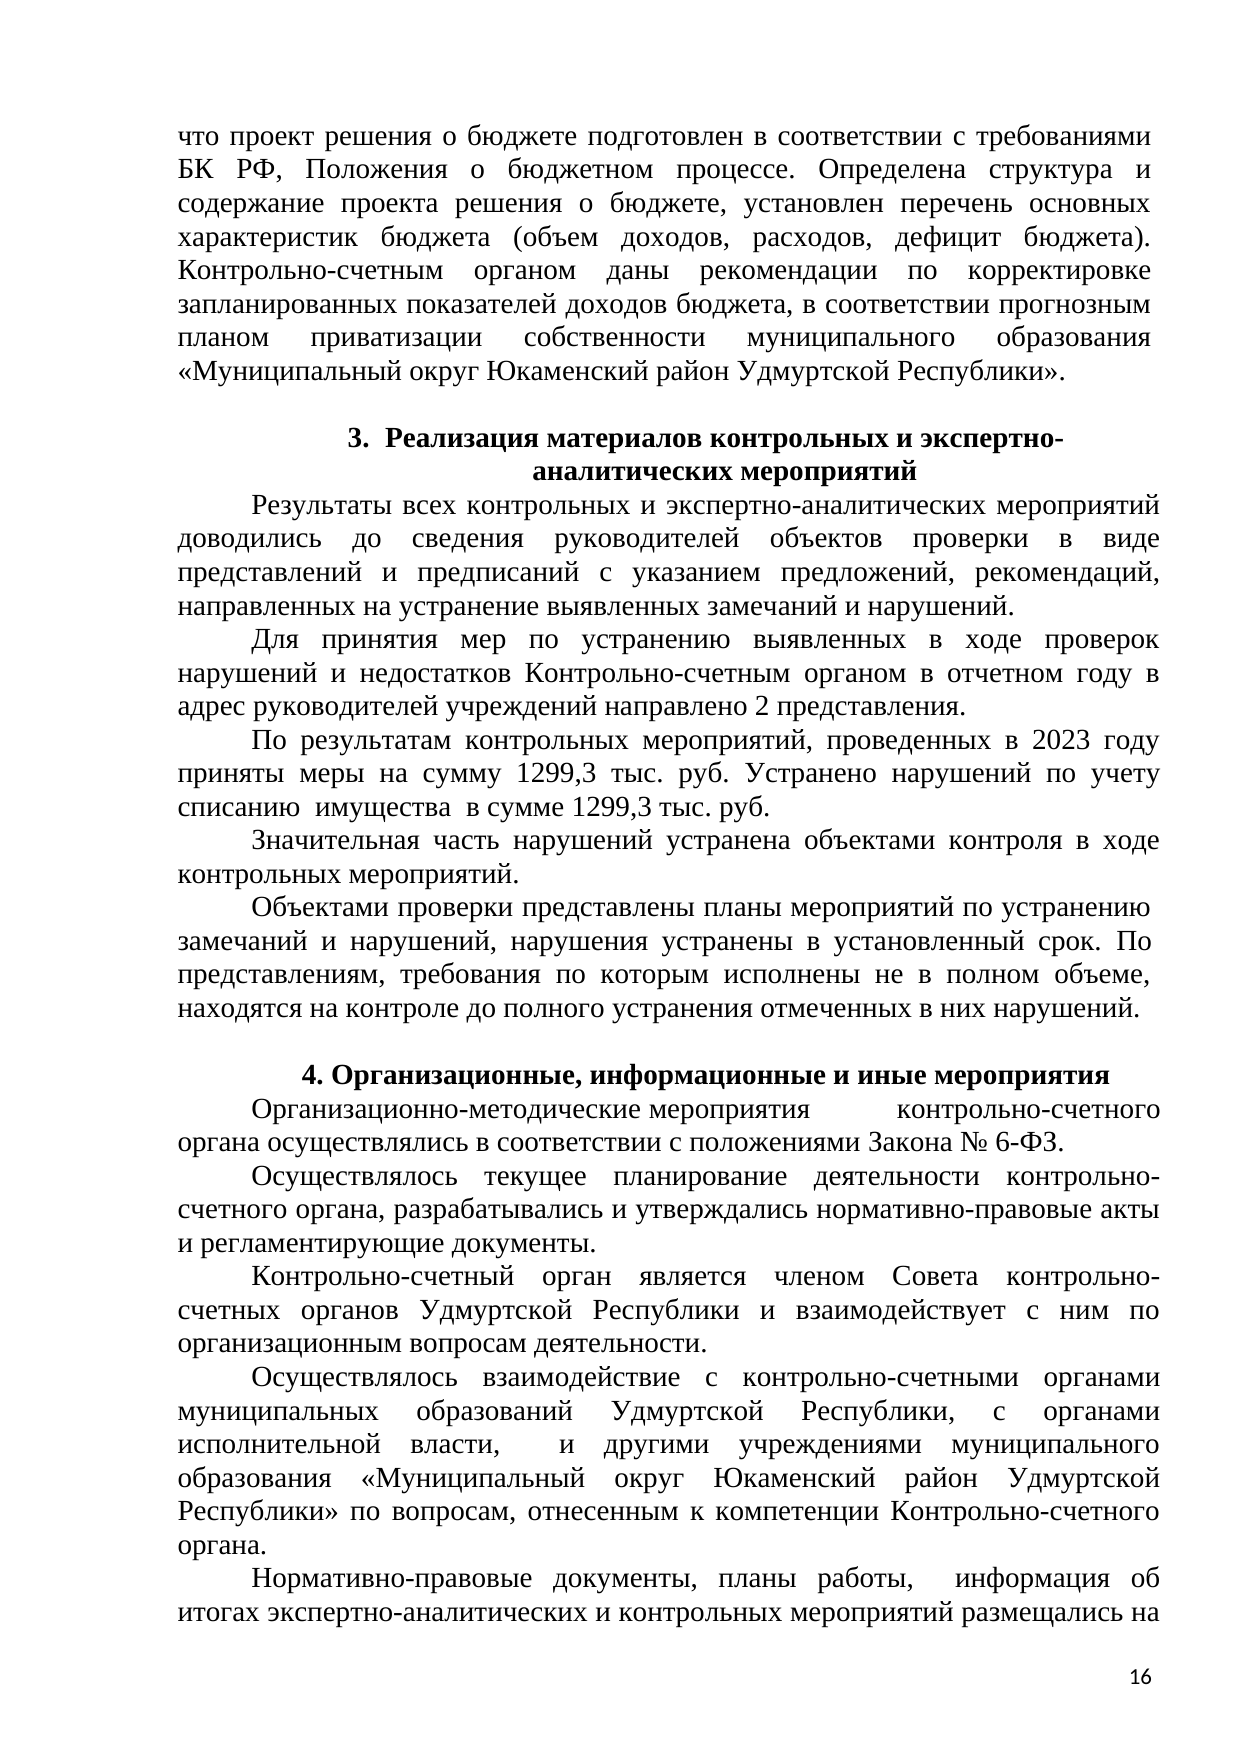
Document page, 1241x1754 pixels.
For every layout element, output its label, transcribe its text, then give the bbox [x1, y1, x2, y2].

text Осуществлялось взаимодействие с контрольно-счетными органами муниципальных образований Удмуртской Республики, с органами исполнительной власти, и другими учреждениями муниципального образования «Муниципальный округ Юкаменский район Удмуртской Республики» по вопросам, отнесенным к компетенции Контрольно-счетного органа. [177, 1359, 1161, 1560]
text Значительная часть нарушений устранена объектами контроля в ходе контрольных мероприятий. [177, 822, 1161, 889]
text Для принятия мер по устранению выявленных в ходе проверок нарушений и недостатков Контрольно-счетным органом в отчетном году в адрес руководителей учреждений направлено 2 представления. [177, 621, 1161, 722]
text Объектами проверки представлены планы мероприятий по устранению замечаний и нарушений, нарушения устранены в установленный срок. По представлениям, требования по которым исполнены не в полном объеме, находятся на контроле до полного устранения отмеченных в них нарушений. [177, 889, 1152, 1024]
text Результаты всех контрольных и экспертно-аналитических мероприятий доводились до сведения руководителей объектов проверки в виде представлений и предписаний с указанием предложений, рекомендаций, направленных на устранение выявленных замечаний и нарушений. [177, 487, 1161, 621]
text Организационно-методические мероприятия контрольно-счетного органа осуществлялись в соответствии с положениями Закона № 6-ФЗ. [177, 1091, 1161, 1158]
text Осуществлялось текущее планирование деятельности контрольно-счетного органа, разрабатывались и утверждались нормативно-правовые акты и регламентирующие документы. [177, 1158, 1161, 1258]
text По результатам контрольных мероприятий, проведенных в 2023 году приняты меры на сумму 1299,3 тыс. руб. Устранено нарушений по учету списанию имущества в сумме 1299,3 тыс. руб. [177, 722, 1161, 822]
text 4. Организационные, информационные и иные мероприятия [177, 1057, 1161, 1091]
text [177, 1560, 1161, 1627]
list Реализация материалов контрольных и экспертно-аналитических мероприятий [251, 420, 1161, 487]
text Контрольно-счетный орган является членом Совета контрольно-счетных органов Удмуртской Республики и взаимодействует с ним по организационным вопросам деятельности. [177, 1258, 1161, 1359]
text что проект решения о бюджете подготовлен в соответствии с требованиями БК РФ, Положения о бюджетном процессе. Определена структура и содержание проекта решения о бюджете, установлен перечень основных характеристик бюджета (объем доходов, расходов, дефицит бюджета). Контрольно-счетным органом даны рекомендации по корректировке запланированных показателей доходов бюджета, в соответствии прогнозным планом приватизации собственности муниципального образования «Муниципальный округ Юкаменский район Удмуртской Республики». [177, 118, 1152, 386]
